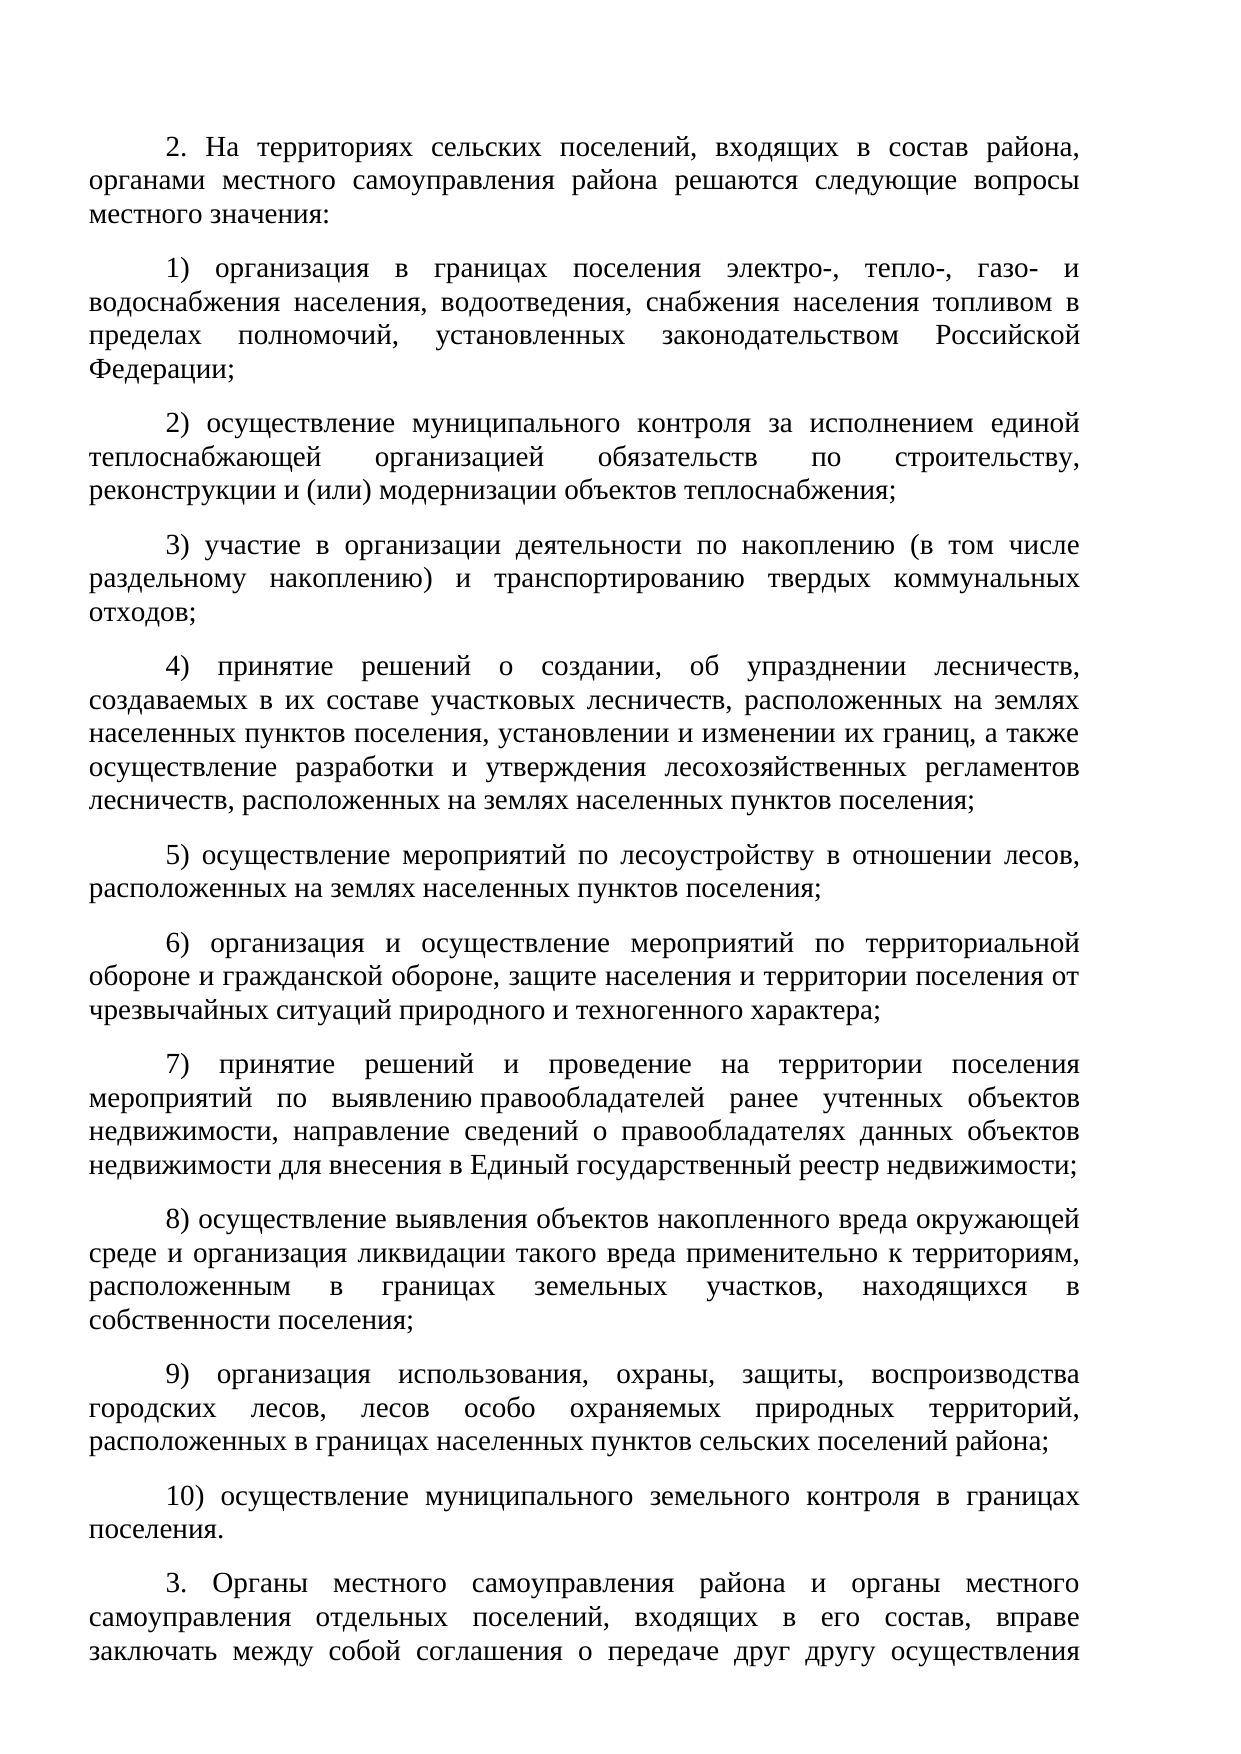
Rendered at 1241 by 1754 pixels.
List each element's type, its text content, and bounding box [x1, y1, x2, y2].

text 9) организация использования, охраны, защиты, воспроизводства городских лесов, лесов особо охраняемых природных территорий, расположенных в границах населенных пунктов сельских поселений района; [89, 1356, 1081, 1457]
text 2. На территориях сельских поселений, входящих в состав района, органами местного самоуправления района решаются следующие вопросы местного значения: [89, 129, 1081, 229]
text 8) осуществление выявления объектов накопленного вреда окружающей среде и организация ликвидации такого вреда применительно к территориям, расположенным в границах земельных участков, находящихся в собственности поселения; [89, 1201, 1081, 1335]
text 5) осуществление мероприятий по лесоустройству в отношении лесов, расположенных на землях населенных пунктов поселения; [89, 837, 1081, 904]
text 7) принятие решений и проведение на территории поселения мероприятий по выявлению правообладателей ранее учтенных объектов недвижимости, направление сведений о правообладателях данных объектов недвижимости для внесения в Единый государственный реестр недвижимости; [89, 1046, 1081, 1180]
text 6) организация и осуществление мероприятий по территориальной обороне и гражданской обороне, защите населения и территории поселения от чрезвычайных ситуаций природного и техногенного характера; [89, 925, 1081, 1025]
text 2) осуществление муниципального контроля за исполнением единой теплоснабжающей организацией обязательств по строительству, реконструкции и (или) модернизации объектов теплоснабжения; [89, 405, 1081, 506]
text 1) организация в границах поселения электро-, тепло-, газо- и водоснабжения населения, водоотведения, снабжения населения топливом в пределах полномочий, установленных законодательством Российской Федерации; [89, 250, 1081, 384]
text 3) участие в организации деятельности по накоплению (в том числе раздельному накоплению) и транспортированию твердых коммунальных отходов; [89, 527, 1081, 627]
text 4) принятие решений о создании, об упразднении лесничеств, создаваемых в их составе участковых лесничеств, расположенных на землях населенных пунктов поселения, установлении и изменении их границ, а также осуществление разработки и утверждения лесохозяйственных регламентов лесничеств, расположенных на землях населенных пунктов поселения; [89, 648, 1081, 816]
text 10) осуществление муниципального земельного контроля в границах поселения. [89, 1478, 1081, 1545]
